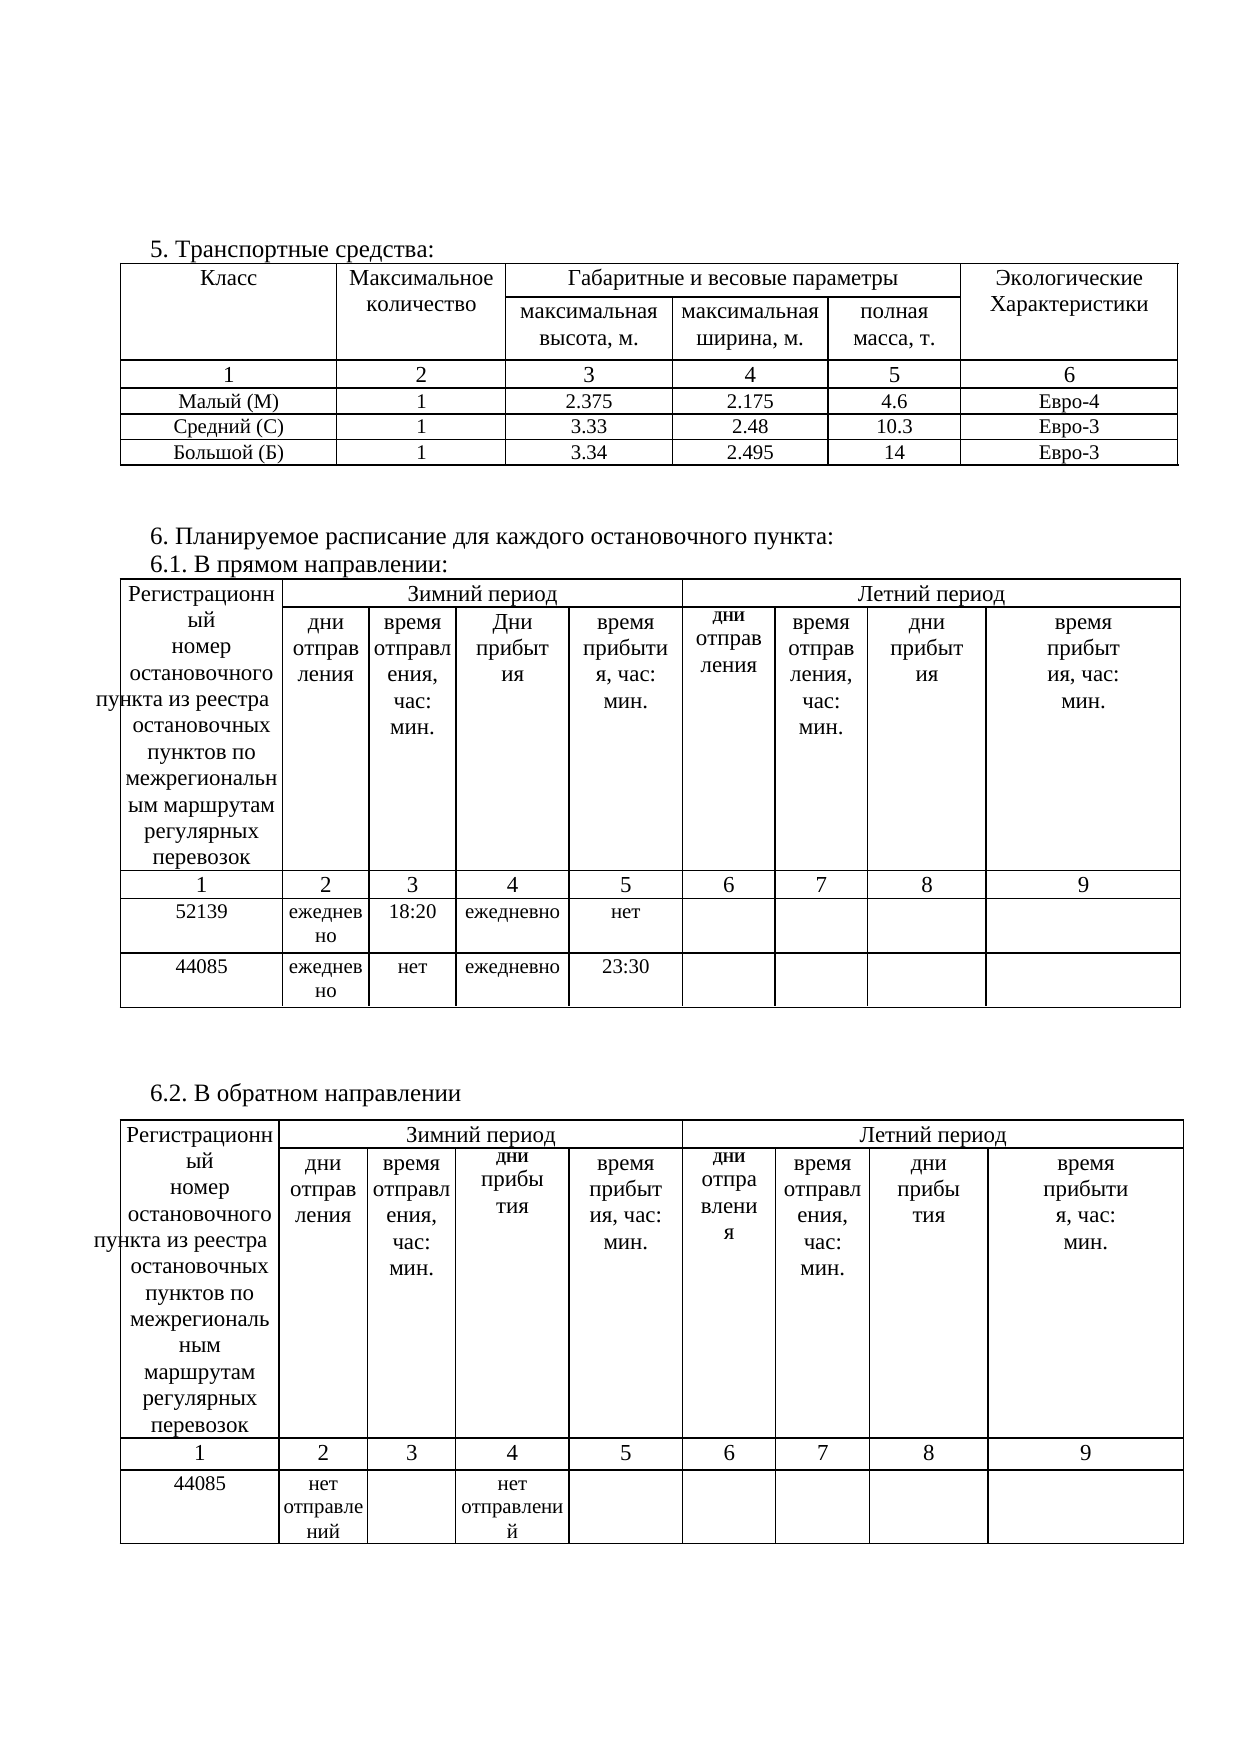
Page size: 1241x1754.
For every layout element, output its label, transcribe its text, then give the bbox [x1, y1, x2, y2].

table_cell [868, 954, 985, 1006]
text 6.2. В обратном направлении [150, 1078, 1090, 1107]
table_header Зимний период [283, 580, 682, 606]
table_cell 2.375 [506, 389, 672, 413]
table_header Экологические Характеристики [961, 264, 1177, 359]
table_cell нет [570, 899, 682, 952]
table_cell [776, 899, 867, 952]
table_cell 6 [683, 871, 774, 898]
table_cell 3.34 [506, 440, 672, 464]
table_cell 3 [368, 1439, 455, 1469]
text 5. Транспортные средства: [150, 234, 1090, 263]
table_cell время прибыт ия, час: мин. [570, 1149, 682, 1437]
table_cell [868, 899, 985, 952]
table_cell нет отправлений [456, 1471, 568, 1543]
table_cell дни отправ ления [283, 608, 368, 870]
table_cell 7 [776, 871, 867, 898]
table_cell 1 [337, 389, 505, 413]
table_cell дни прибы тия [870, 1149, 987, 1437]
table_cell 2.48 [673, 415, 827, 438]
table_cell 4 [457, 871, 568, 898]
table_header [121, 1121, 278, 1437]
table_cell [776, 954, 867, 1006]
table_cell 2.495 [673, 440, 827, 464]
table_cell 3 [370, 871, 455, 898]
table_cell 18:20 [370, 899, 455, 952]
table_cell [987, 899, 1180, 952]
table_cell 2 [283, 871, 368, 898]
table_cell [570, 1471, 682, 1543]
table_cell Малый (М) [121, 389, 336, 413]
table_cell Средний (С) [121, 415, 336, 438]
table_cell время прибыти я, час: мин. [989, 1149, 1183, 1437]
table_cell 9 [989, 1439, 1183, 1469]
table_cell максимальная высота, м. [506, 298, 672, 359]
table_cell время отправл ения, час: мин. [370, 608, 455, 870]
table_cell ежедневно [283, 899, 368, 952]
table_cell время прибыт ия, час: мин. [987, 608, 1180, 870]
table_cell 1 [121, 871, 282, 898]
table_cell Дни прибыт ия [457, 608, 568, 870]
table_cell 2 [280, 1439, 367, 1469]
table_cell [987, 954, 1180, 1006]
table_cell [683, 954, 774, 1006]
table_cell 1 [337, 415, 505, 438]
table_cell ежедневно [283, 954, 368, 1006]
table_cell 3 [506, 361, 672, 387]
text 6.1. В прямом направлении: [150, 549, 1090, 578]
table_header Габаритные и весовые параметры [506, 264, 960, 296]
table_cell ДНИ отпра влени я [683, 1149, 775, 1437]
table_cell 52139 [121, 899, 282, 952]
table_cell Евро-3 [961, 415, 1177, 438]
table_cell 10.3 [829, 415, 960, 438]
text 6. Планируемое расписание для каждого остановочного пункта: [150, 521, 1090, 549]
table_cell 44085 [121, 1471, 278, 1543]
table_header Зимний период [280, 1121, 682, 1147]
table_header Класс [121, 264, 336, 359]
table_cell Большой (Б) [121, 440, 336, 464]
table_cell 23:30 [570, 954, 682, 1006]
table_header Летний период [683, 580, 1180, 606]
table_cell [870, 1471, 987, 1543]
table_cell ежедневно [457, 954, 568, 1006]
table_cell [368, 1471, 455, 1543]
table_cell 1 [121, 361, 336, 387]
table_cell время отправл ения, час: мин. [776, 1149, 869, 1437]
table_cell 5 [829, 361, 960, 387]
table_cell [776, 1471, 869, 1543]
table_header Максимальное количество [337, 264, 505, 359]
table_cell 3.33 [506, 415, 672, 438]
table_cell 8 [870, 1439, 987, 1469]
table_cell 7 [776, 1439, 869, 1469]
table_cell 8 [868, 871, 985, 898]
table_cell 2.175 [673, 389, 827, 413]
table_cell время отправ ления, час: мин. [776, 608, 867, 870]
table_cell ежедневно [457, 899, 568, 952]
table_cell [989, 1471, 1183, 1543]
table_cell время отправл ения, час: мин. [368, 1149, 455, 1437]
table_cell 1 [121, 1439, 278, 1469]
table_cell 5 [570, 1439, 682, 1469]
table_cell ДНИ прибы тия [456, 1149, 568, 1437]
table_cell 4 [456, 1439, 568, 1469]
table_cell [683, 899, 774, 952]
table_header Регистрационный номер остановочного пункта из реестра остановочных пунктов по межрегиональным маршрутам регулярных перевозок [121, 580, 282, 870]
table_cell Евро-4 [961, 389, 1177, 413]
table_cell 6 [683, 1439, 775, 1469]
table_cell 6 [961, 361, 1177, 387]
table_cell ДНИ отправ ления [683, 608, 774, 870]
table_cell максимальная ширина, м. [673, 298, 827, 359]
table_cell 1 [337, 440, 505, 464]
table_cell 14 [829, 440, 960, 464]
table_cell 44085 [121, 954, 282, 1006]
table_cell нет отправлений [280, 1471, 367, 1543]
table_cell Евро-3 [961, 440, 1177, 464]
table_cell полная масса, т. [829, 298, 960, 359]
table_cell 9 [987, 871, 1180, 898]
table_cell 5 [570, 871, 682, 898]
table_cell [683, 1471, 775, 1543]
table_cell 4 [673, 361, 827, 387]
table_cell нет [370, 954, 455, 1006]
table_cell 2 [337, 361, 505, 387]
table_cell дни прибыт ия [868, 608, 985, 870]
table_cell время прибыти я, час: мин. [570, 608, 682, 870]
table_cell 4.6 [829, 389, 960, 413]
table_header Летний период [683, 1121, 1183, 1147]
table_cell дни отправ ления [280, 1149, 367, 1437]
